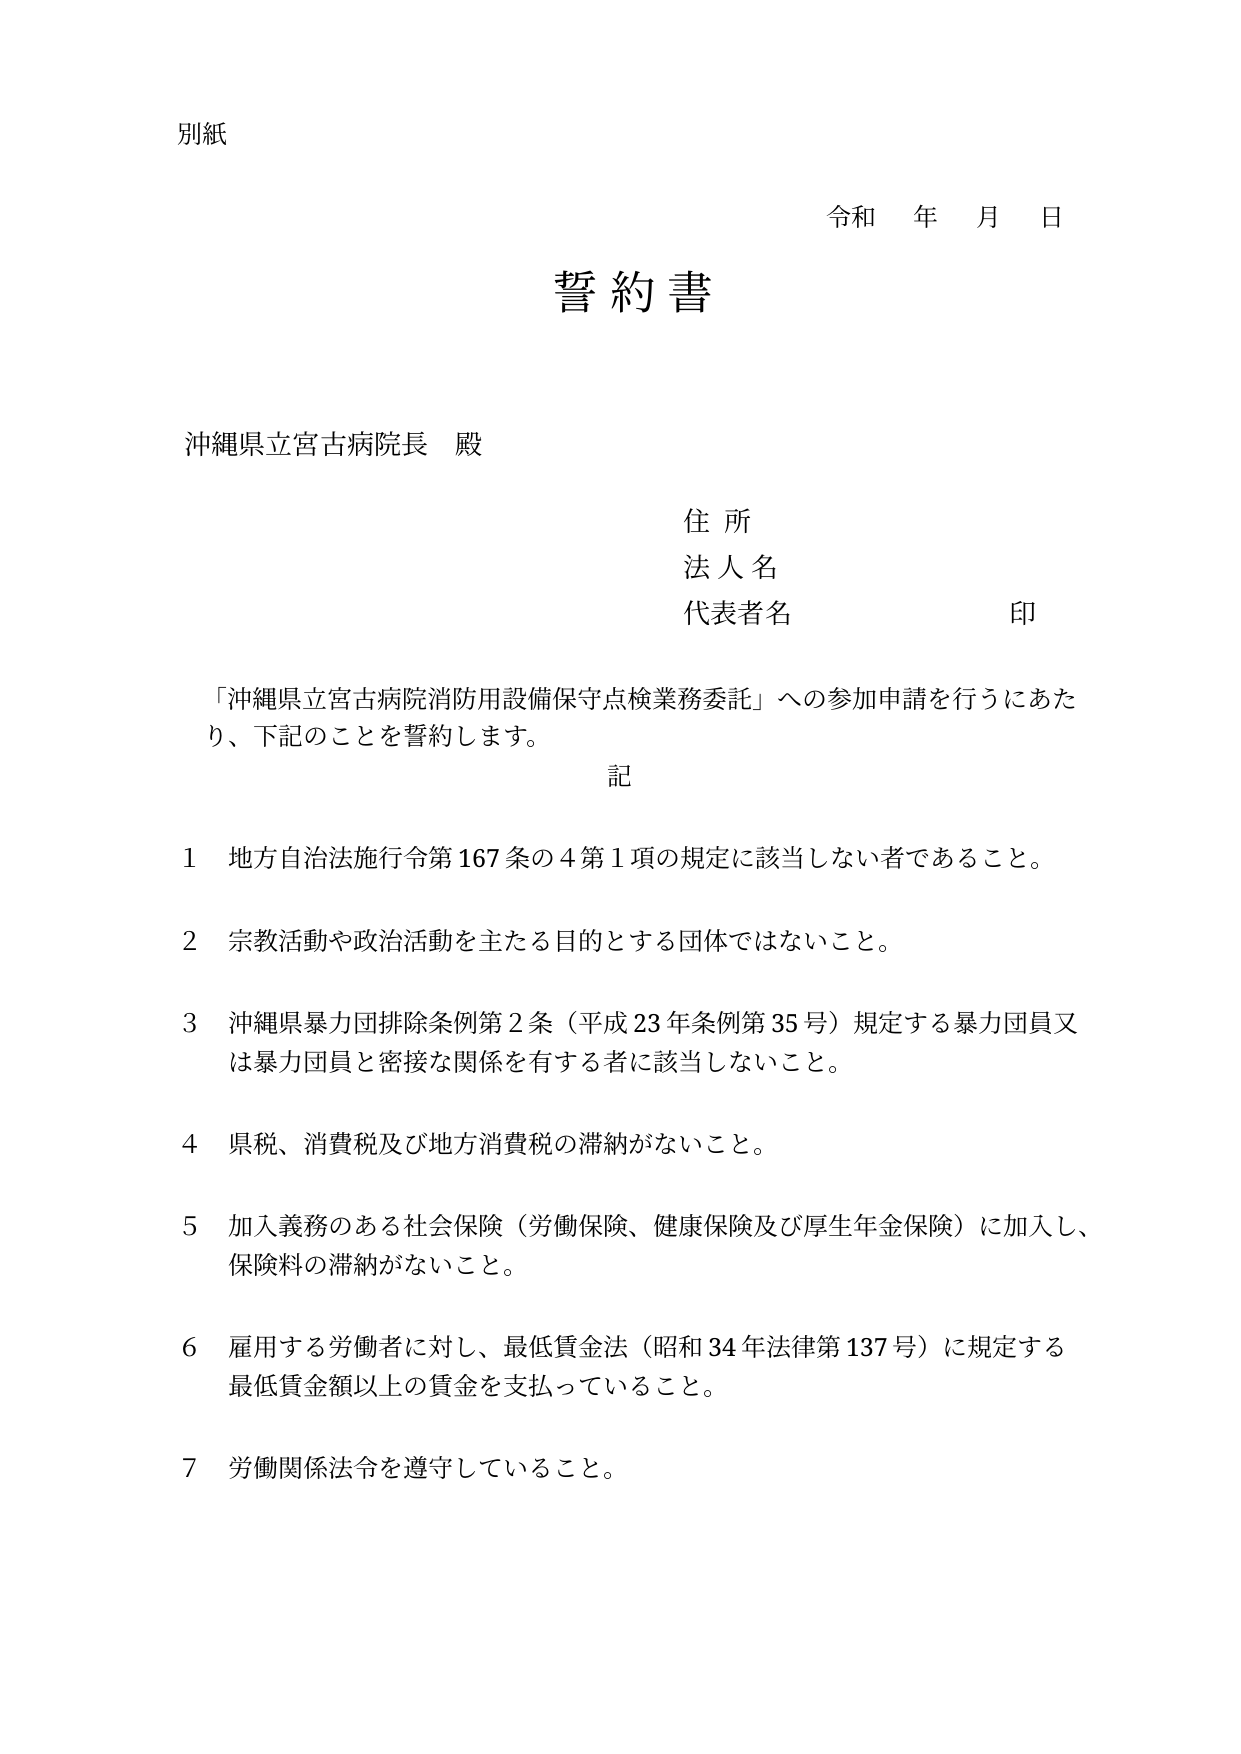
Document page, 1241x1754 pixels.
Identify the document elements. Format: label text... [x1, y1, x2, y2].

text 住 所 [683, 501, 794, 539]
text 「沖縄県立宮古病院消防用設備保守点検業務委託」への参加申請を行うにあたり、下記のことを誓約します。 [202, 678, 1089, 753]
list 地方自治法施行令第167条の４第１項の規定に該当しない者であること。 [177, 839, 1089, 875]
list 県税、消費税及び地方消費税の滞納がないこと。 [177, 1124, 1089, 1160]
text 法 人 名 [683, 546, 1093, 585]
list 沖縄県暴力団排除条例第２条（平成23年条例第35号）規定する暴力団員又は暴力団員と密接な関係を有する者に該当しないこと。 [177, 1003, 1089, 1078]
text 別紙 [177, 115, 1089, 151]
list 雇用する労働者に対し、最低賃金法（昭和34年法律第137号）に規定する最低賃金額以上の賃金を支払っていること。 [177, 1328, 1089, 1402]
list 労働関係法令を遵守していること。 [177, 1449, 1089, 1485]
text 沖縄県立宮古病院長 殿 [177, 423, 1089, 462]
text 代表者名 印 [683, 592, 1093, 631]
text 誓 約 書 [177, 256, 1089, 322]
list 加入義務のある社会保険（労働保険、健康保険及び厚生年金保険）に加入し、保険料の滞納がないこと。 [177, 1207, 1089, 1281]
text 令和 年 月 日 [177, 198, 1064, 233]
text 記 [177, 757, 1063, 792]
list 宗教活動や政治活動を主たる目的とする団体ではないこと。 [177, 921, 1089, 957]
